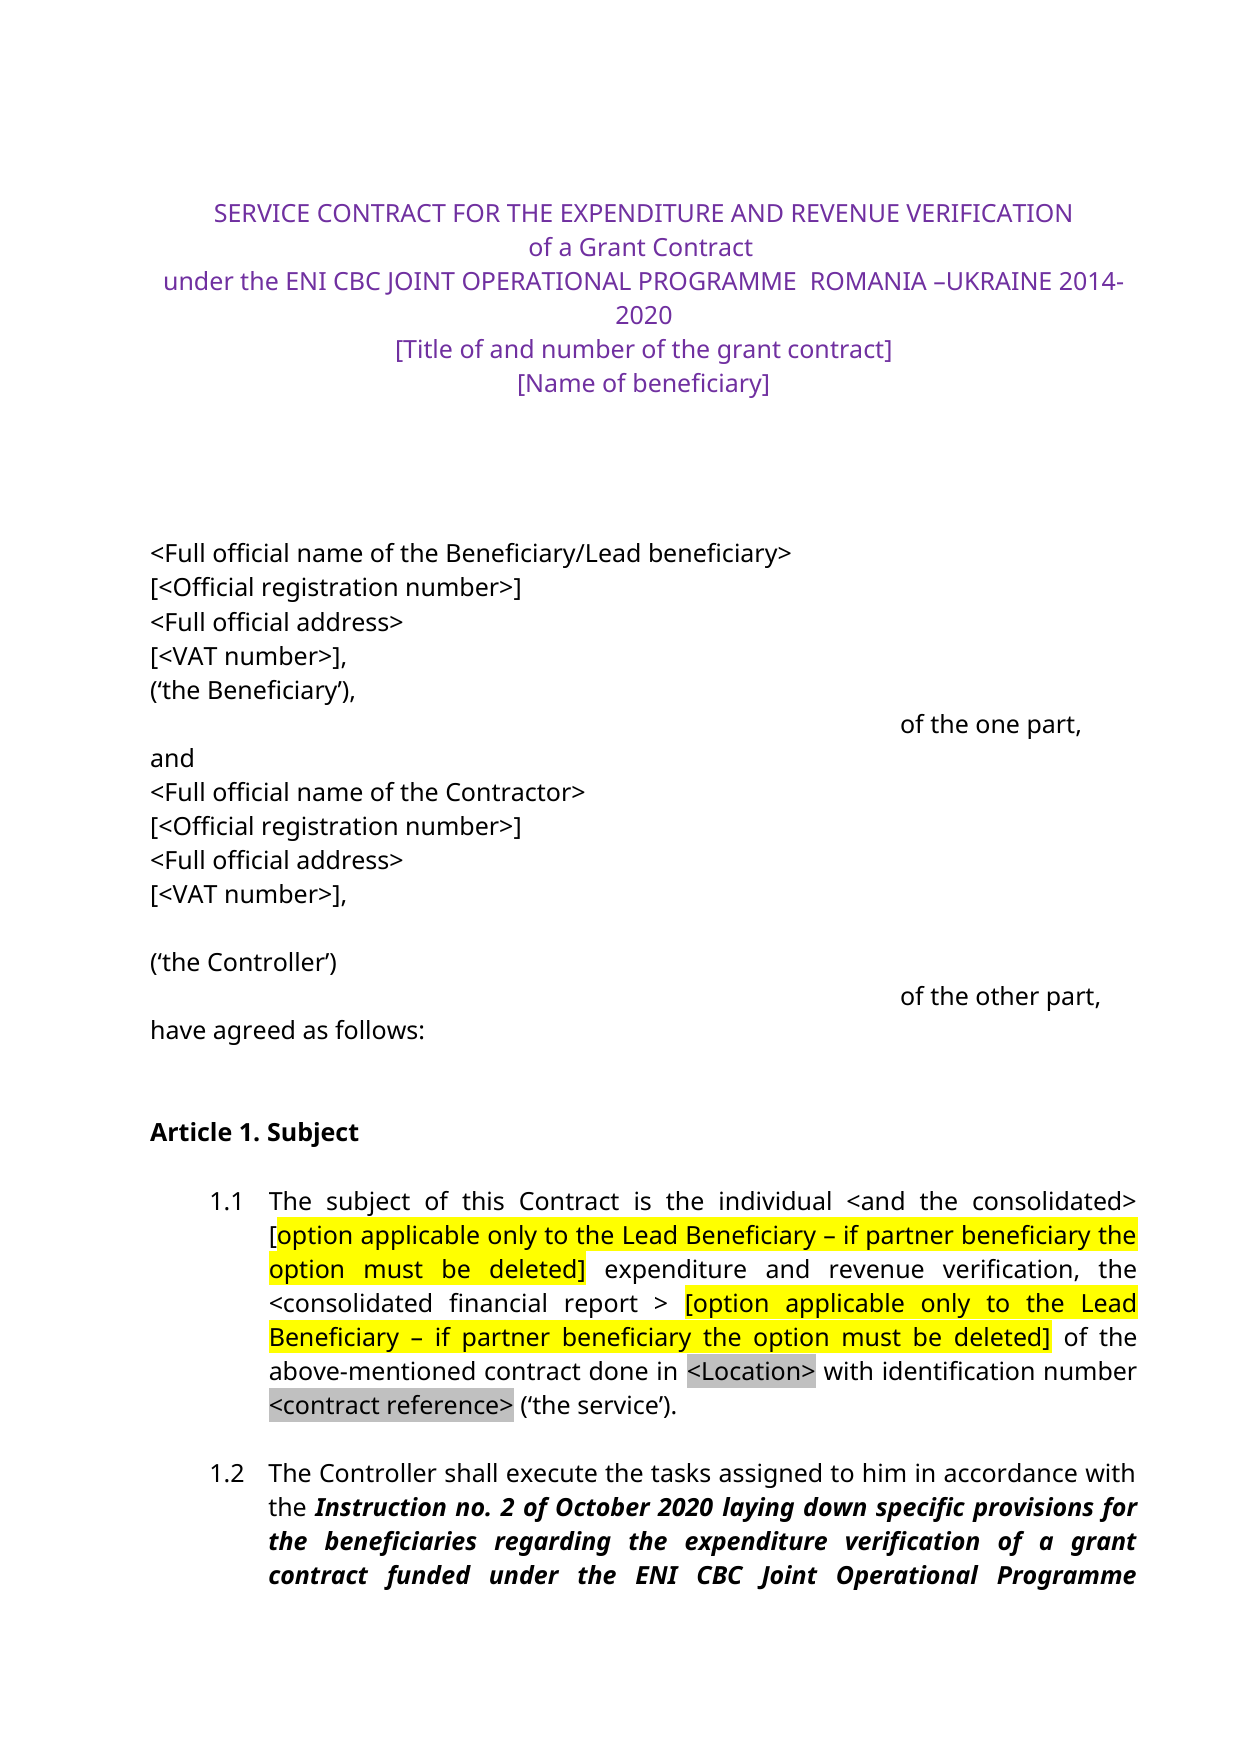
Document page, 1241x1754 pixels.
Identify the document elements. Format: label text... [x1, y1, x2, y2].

text <Full official name of the Beneficiary/Lead beneficiary> [150, 536, 1138, 570]
text [<VAT number>], [150, 877, 1138, 911]
text SERVICE CONTRACT FOR THE EXPENDITURE AND REVENUE VERIFICATION of a Grant Contract under the ENI CBC JOINT OPERATIONAL PROGRAMME ROMANIA –UKRAINE 2014-2020 [150, 195, 1138, 332]
text have agreed as follows: [150, 1013, 1138, 1047]
text <Full official name of the Contractor> [150, 774, 1138, 808]
text [Title of and number of the grant contract] [150, 332, 1138, 366]
text [<VAT number>], [150, 638, 1138, 672]
list The subject of this Contract is the individual <and the consolidated> [option applicable only to the Lead Beneficiary – if partner beneficiary the option must be deleted] expenditure and revenue verification, the <consolidated financial report > [option applicable only to the Lead Beneficiary – if partner beneficiary the option must be deleted] of the above-mentioned contract done in <Location> with identification number <contract reference> (‘the service’). [209, 1183, 1138, 1422]
text [<Official registration number>] [150, 570, 1138, 604]
text <Full official address> [150, 604, 1138, 638]
text and [150, 740, 1138, 774]
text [209, 1456, 1138, 1592]
text [Name of beneficiary] [150, 366, 1138, 400]
text (‘the Beneficiary’), [150, 672, 1138, 706]
text (‘the Controller’) [150, 945, 1138, 979]
text Article 1. Subject [150, 1115, 1138, 1149]
text <Full official address> [150, 843, 1138, 877]
text of the other part, [150, 979, 1138, 1013]
text [<Official registration number>] [150, 808, 1138, 843]
text of the one part, [900, 706, 1138, 740]
